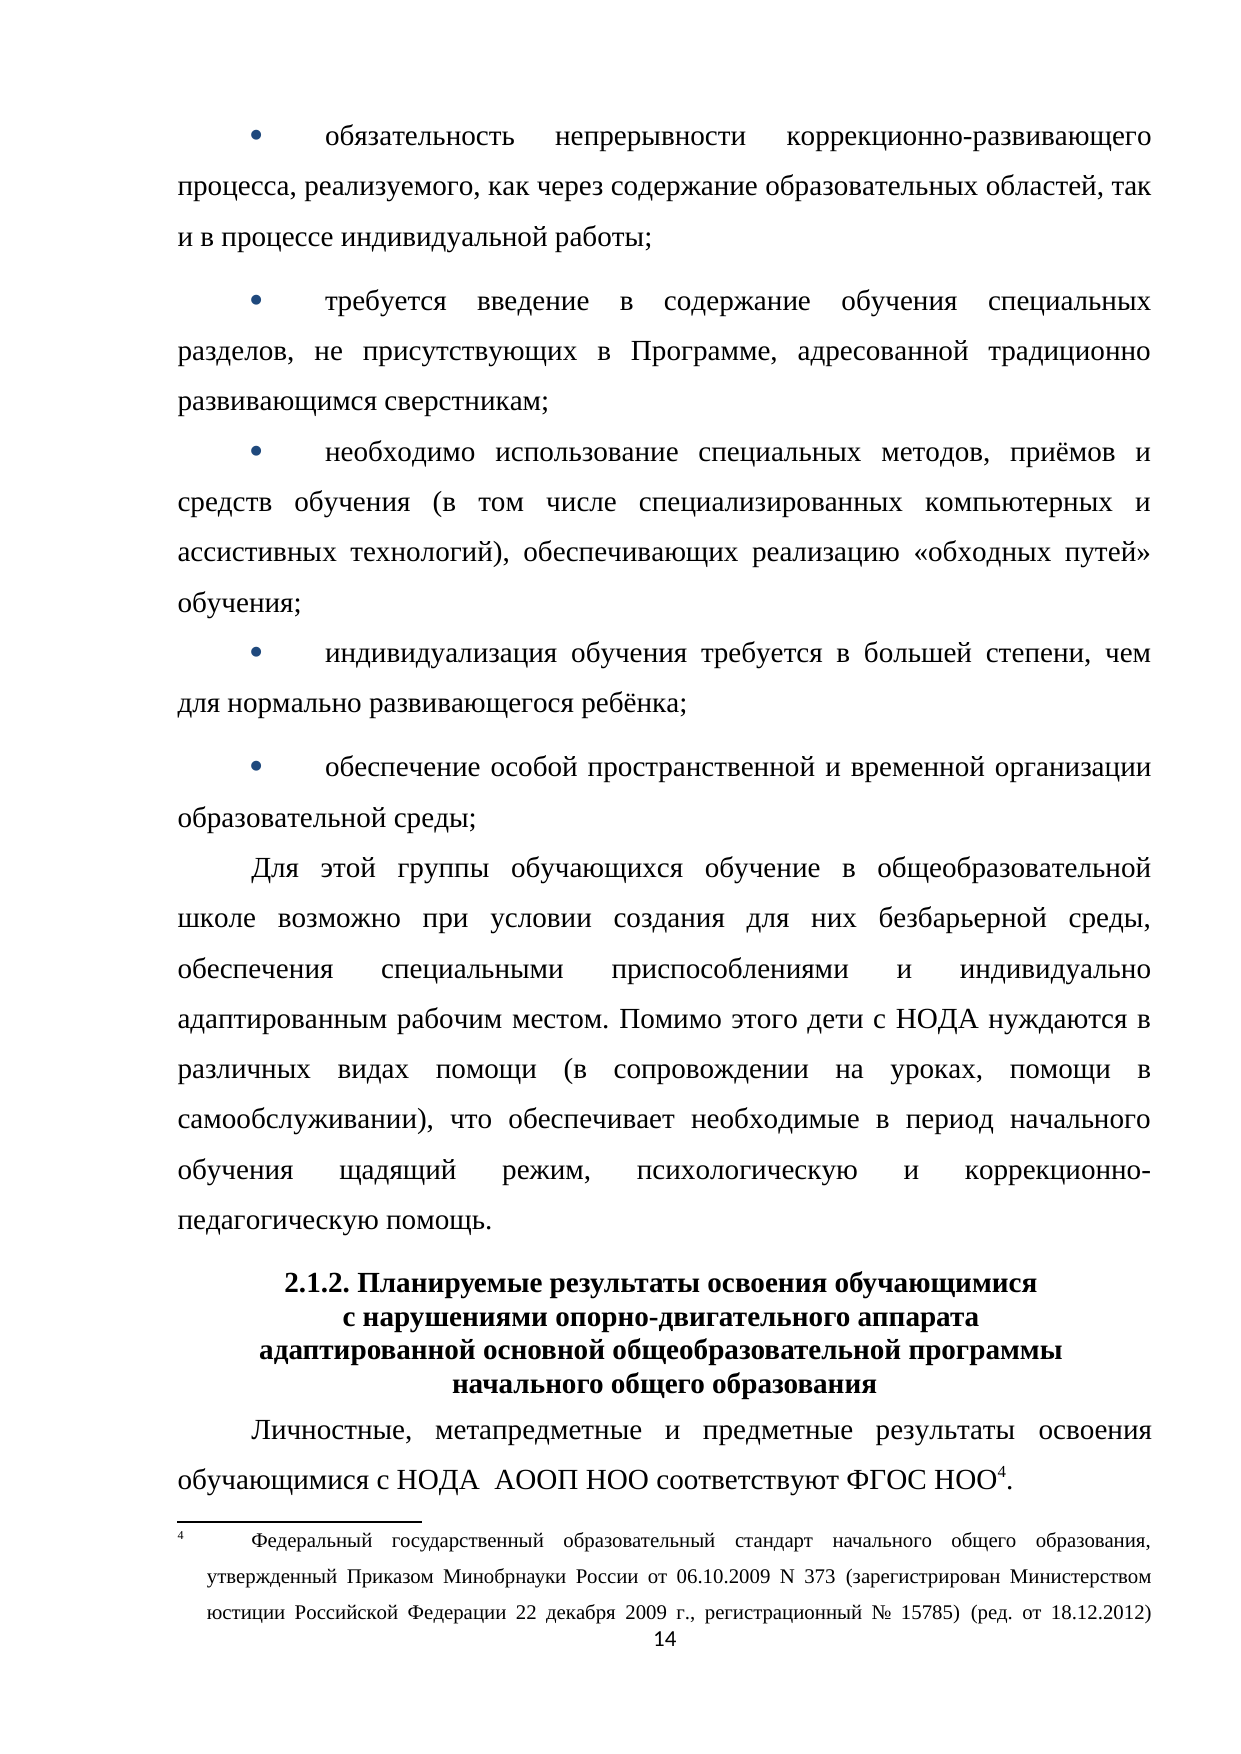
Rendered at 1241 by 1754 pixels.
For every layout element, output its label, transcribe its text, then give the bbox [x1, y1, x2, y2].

list требуется введение в содержание обучения специальных разделов, не присутствующих в Программе, адресованной традиционно развивающимся сверстникам; [177, 283, 1152, 417]
list индивидуализация обучения требуется в большей степени, чем для нормально развивающегося ребёнка; [177, 635, 1152, 719]
list необходимо использование специальных методов, приёмов и средств обучения (в том числе специализированных компьютерных и ассистивных технологий), обеспечивающих реализацию «обходных путей» обучения; [177, 434, 1152, 618]
subtitle 2.1.2. Планируемые результаты освоения обучающимися с нарушениями опорно-двигательного аппарата адаптированной основной общеобразовательной программы начального общего образования [177, 1265, 1152, 1399]
list обеспечение особой пространственной и временной организации образовательной среды; [177, 749, 1152, 833]
text Личностные, метапредметные и предметные результаты освоения обучающимися с НОДА АООП НОО соответствуют ФГОС НОО. [177, 1412, 1152, 1496]
text Для этой группы обучающихся обучение в общеобразовательной школе возможно при условии создания для них безбарьерной среды, обеспечения специальными приспособлениями и индивидуально адаптированным рабочим местом. Помимо этого дети с НОДА нуждаются в различных видах помощи (в сопровождении на уроках, помощи в самообслуживании), что обеспечивает необходимые в период начального обучения щадящий режим, психологическую и коррекционно-педагогическую помощь. [177, 850, 1152, 1236]
list обязательность непрерывности коррекционно-развивающего процесса, реализуемого, как через содержание образовательных областей, так и в процессе индивидуальной работы; [177, 118, 1152, 252]
